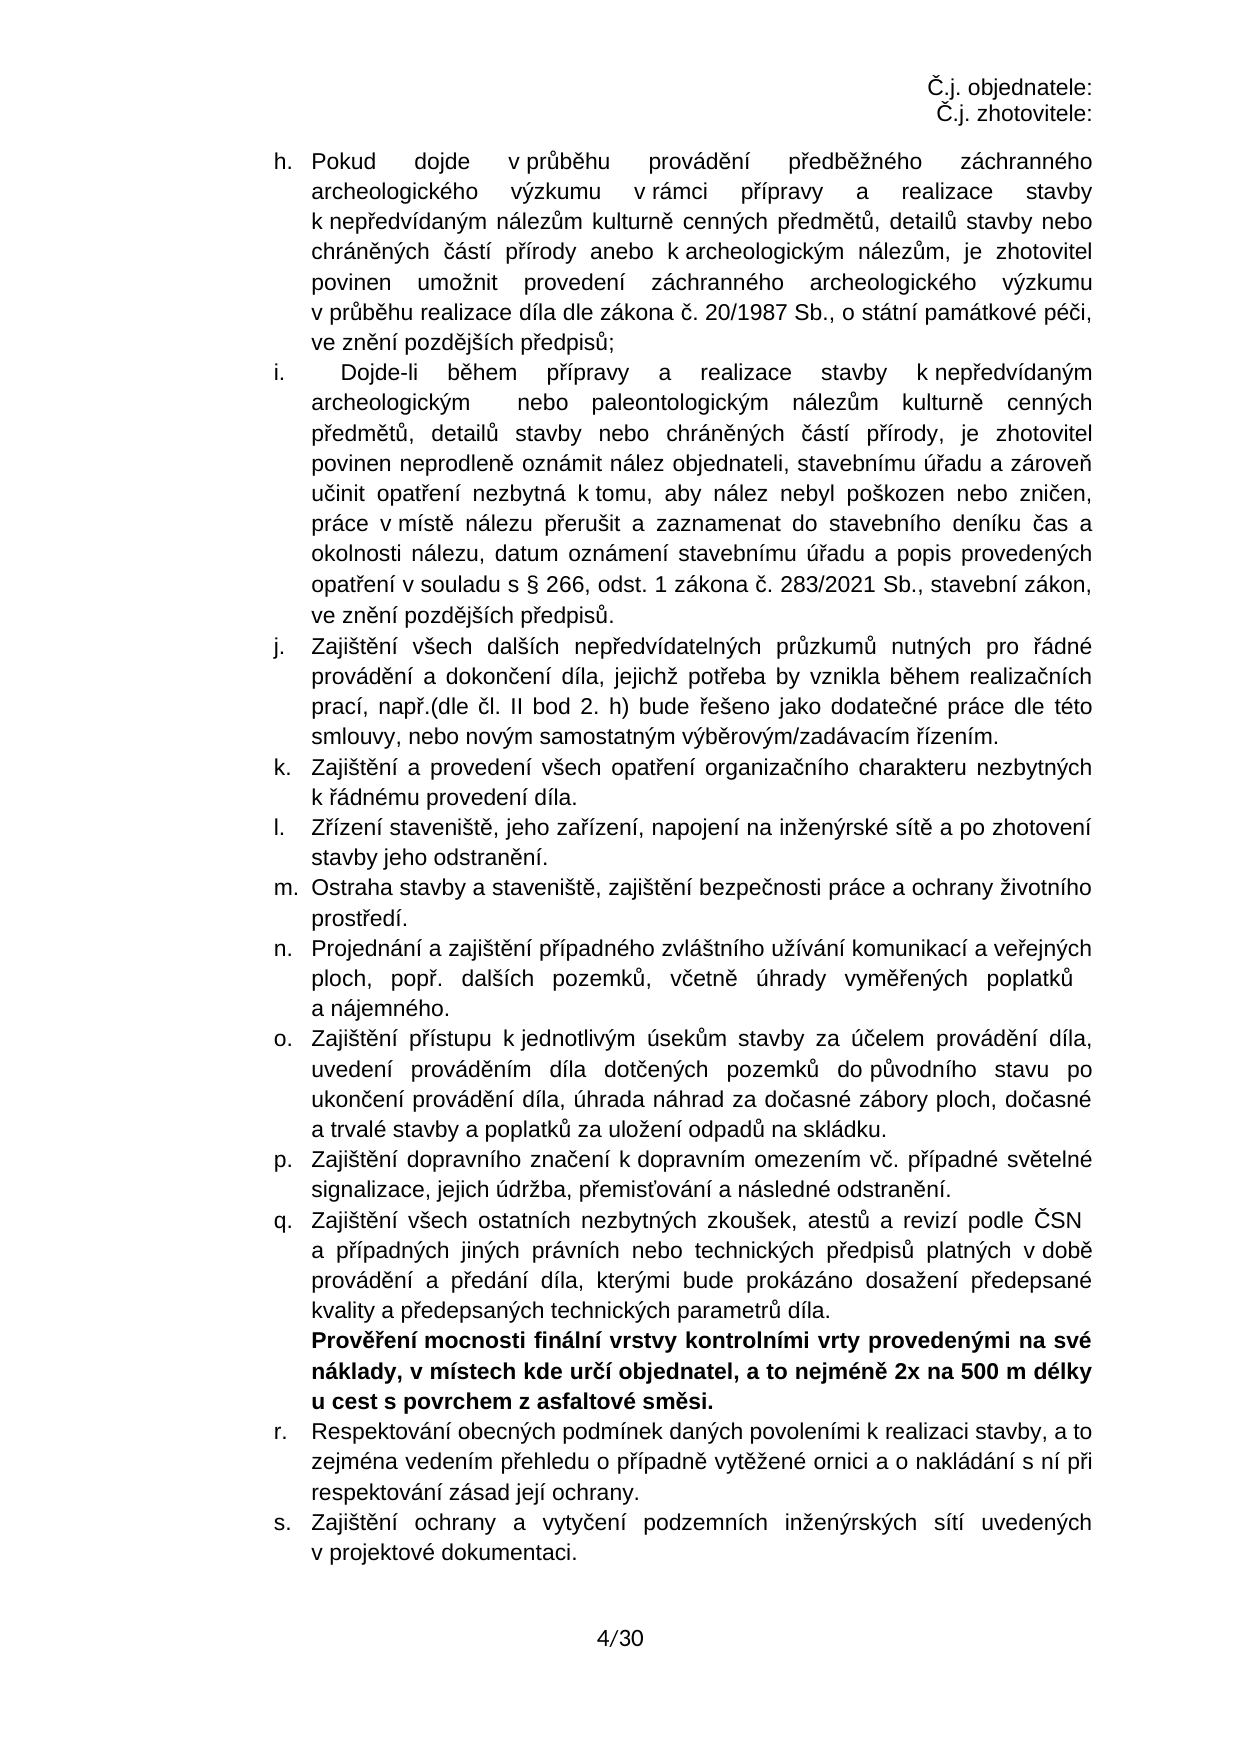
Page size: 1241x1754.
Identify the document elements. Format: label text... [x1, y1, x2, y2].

list Zajištění přístupu k jednotlivým úsekům stavby za účelem provádění díla, uvedení prováděním díla dotčených pozemků do původního stavu po ukončení provádění díla, úhrada náhrad za dočasné zábory ploch, dočasné a trvalé stavby a poplatků za uložení odpadů na skládku. [274, 1025, 1093, 1142]
list Zajištění všech dalších nepředvídatelných průzkumů nutných pro řádné provádění a dokončení díla, jejichž potřeba by vznikla během realizačních prací, např.(dle čl. II bod 2. h) bude řešeno jako dodatečné práce dle této smlouvy, nebo novým samostatným výběrovým/zadávacím řízením. [274, 633, 1093, 749]
list Zajištění všech ostatních nezbytných zkoušek, atestů a revizí podle ČSN a případných jiných právních nebo technických předpisů platných v době provádění a předání díla, kterými bude prokázáno dosažení předepsané kvality a předepsaných technických parametrů díla. [274, 1207, 1093, 1323]
list Projednání a zajištění případného zvláštního užívání komunikací a veřejných ploch, popř. dalších pozemků, včetně úhrady vyměřených poplatků a nájemného. [274, 935, 1093, 1021]
list Ostraha stavby a staveniště, zajištění bezpečnosti práce a ochrany životního prostředí. [274, 874, 1093, 931]
list Respektování obecných podmínek daných povoleními k realizaci stavby, a to zejména vedením přehledu o případně vytěžené ornici a o nakládání s ní při respektování zásad její ochrany. [274, 1418, 1093, 1505]
list Zajištění a provedení všech opatření organizačního charakteru nezbytných k řádnému provedení díla. [274, 753, 1093, 810]
list Zajištění dopravního značení k dopravním omezením vč. případné světelné signalizace, jejich údržba, přemisťování a následné odstranění. [274, 1146, 1093, 1203]
list Prověření mocnosti finální vrstvy kontrolními vrty provedenými na své náklady, v místech kde určí objednatel, a to nejméně 2x na 500 m délky u cest s povrchem z asfaltové směsi. [311, 1327, 1093, 1414]
list Pokud dojde v průběhu provádění předběžného záchranného archeologického výzkumu v rámci přípravy a realizace stavby k nepředvídaným nálezům kulturně cenných předmětů, detailů stavby nebo chráněných částí přírody anebo k archeologickým nálezům, je zhotovitel povinen umožnit provedení záchranného archeologického výzkumu v průběhu realizace díla dle zákona č. 20/1987 Sb., o státní památkové péči, ve znění pozdějších předpisů; [274, 148, 1093, 355]
list Zajištění ochrany a vytyčení podzemních inženýrských sítí uvedených v projektové dokumentaci. [274, 1509, 1093, 1565]
list Zřízení staveniště, jeho zařízení, napojení na inženýrské sítě a po zhotovení stavby jeho odstranění. [274, 814, 1093, 870]
list Dojde-li během přípravy a realizace stavby k nepředvídaným archeologickým nebo paleontologickým nálezům kulturně cenných předmětů, detailů stavby nebo chráněných částí přírody, je zhotovitel povinen neprodleně oznámit nález objednateli, stavebnímu úřadu a zároveň učinit opatření nezbytná k tomu, aby nález nebyl poškozen nebo zničen, práce v místě nálezu přerušit a zaznamenat do stavebního deníku čas a okolnosti nálezu, datum oznámení stavebnímu úřadu a popis provedených opatření v souladu s § 266, odst. 1 zákona č. 283/2021 Sb., stavební zákon, ve znění pozdějších předpisů. [274, 359, 1093, 629]
